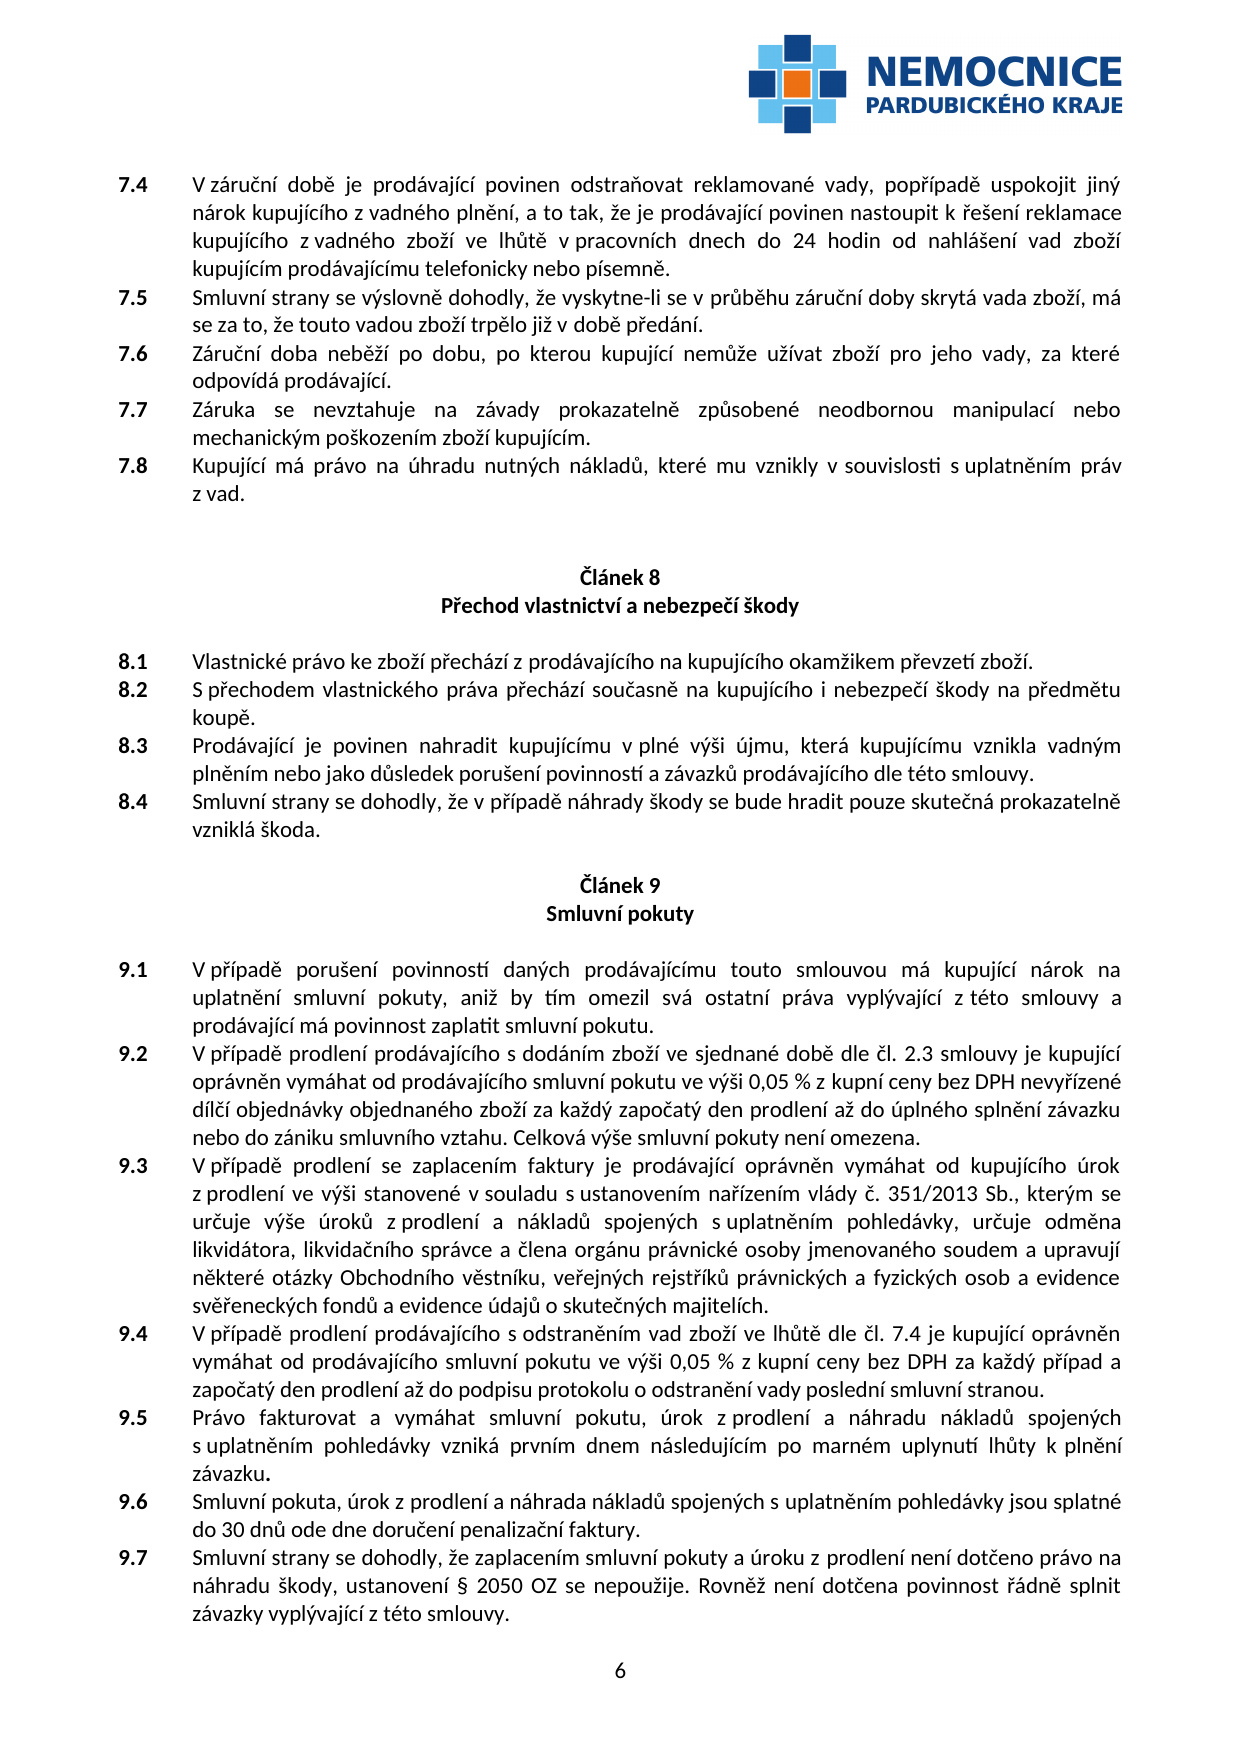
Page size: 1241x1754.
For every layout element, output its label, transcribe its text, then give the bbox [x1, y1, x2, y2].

text 8.3 Prodávající je povinen nahradit kupujícímu v plné výši újmu, která kupujícímu vznikla vadným plněním nebo jako důsledek porušení povinností a závazků prodávajícího dle této smlouvy. [118, 731, 1122, 787]
text 9.7 Smluvní strany se dohodly, že zaplacením smluvní pokuty a úroku z prodlení není dotčeno právo na náhradu škody, ustanovení § 2050 OZ se nepoužije. Rovněž není dotčena povinnost řádně splnit závazky vyplývající z této smlouvy. [118, 1543, 1122, 1628]
text 9.2 V případě prodlení prodávajícího s dodáním zboží ve sjednané době dle čl. 2.3 smlouvy je kupující oprávněn vymáhat od prodávajícího smluvní pokutu ve výši 0,05 % z kupní ceny bez DPH nevyřízené dílčí objednávky objednaného zboží za každý započatý den prodlení až do úplného splnění závazku nebo do zániku smluvního vztahu. Celková výše smluvní pokuty není omezena. [118, 1039, 1122, 1151]
picture [747, 33, 1123, 135]
text Přechod vlastnictví a nebezpečí škody [118, 591, 1122, 619]
text 8.1 Vlastnické právo ke zboží přechází z prodávajícího na kupujícího okamžikem převzetí zboží. [118, 647, 1122, 675]
text 8.4 Smluvní strany se dohodly, že v případě náhrady škody se bude hradit pouze skutečná prokazatelně vzniklá škoda. [118, 787, 1122, 843]
text Smluvní pokuty [118, 899, 1122, 927]
text Článek 9 [118, 871, 1122, 899]
text 9.1 V případě porušení povinností daných prodávajícímu touto smlouvou má kupující nárok na uplatnění smluvní pokuty, aniž by tím omezil svá ostatní práva vyplývající z této smlouvy a prodávající má povinnost zaplatit smluvní pokutu. [118, 955, 1122, 1039]
text 7.7 Záruka se nevztahuje na závady prokazatelně způsobené neodbornou manipulací nebo mechanickým poškozením zboží kupujícím. [118, 395, 1122, 451]
text 9.6 Smluvní pokuta, úrok z prodlení a náhrada nákladů spojených s uplatněním pohledávky jsou splatné do 30 dnů ode dne doručení penalizační faktury. [118, 1487, 1122, 1543]
text 7.4 V záruční době je prodávající povinen odstraňovat reklamované vady, popřípadě uspokojit jiný nárok kupujícího z vadného plnění, a to tak, že je prodávající povinen nastoupit k řešení reklamace kupujícího z vadného zboží ve lhůtě v pracovních dnech do 24 hodin od nahlášení vad zboží kupujícím prodávajícímu telefonicky nebo písemně. [118, 171, 1122, 283]
text 9.3 V případě prodlení se zaplacením faktury je prodávající oprávněn vymáhat od kupujícího úrok z prodlení ve výši stanovené v souladu s ustanovením nařízením vlády č. 351/2013 Sb., kterým se určuje výše úroků z prodlení a nákladů spojených s uplatněním pohledávky, určuje odměna likvidátora, likvidačního správce a člena orgánu právnické osoby jmenovaného soudem a upravují některé otázky Obchodního věstníku, veřejných rejstříků právnických a fyzických osob a evidence svěřeneckých fondů a evidence údajů o skutečných majitelích. [118, 1151, 1122, 1319]
text 7.6 Záruční doba neběží po dobu, po kterou kupující nemůže užívat zboží pro jeho vady, za které odpovídá prodávající. [118, 339, 1122, 395]
text 9.4 V případě prodlení prodávajícího s odstraněním vad zboží ve lhůtě dle čl. 7.4 je kupující oprávněn vymáhat od prodávajícího smluvní pokutu ve výši 0,05 % z kupní ceny bez DPH za každý případ a započatý den prodlení až do podpisu protokolu o odstranění vady poslední smluvní stranou. [118, 1319, 1122, 1403]
text 7.8 Kupující má právo na úhradu nutných nákladů, které mu vznikly v souvislosti s uplatněním práv z vad. [118, 451, 1122, 507]
text 8.2 S přechodem vlastnického práva přechází současně na kupujícího i nebezpečí škody na předmětu koupě. [118, 675, 1122, 731]
text 9.5 Právo fakturovat a vymáhat smluvní pokutu, úrok z prodlení a náhradu nákladů spojených s uplatněním pohledávky vzniká prvním dnem následujícím po marném uplynutí lhůty k plnění závazku. [118, 1403, 1122, 1487]
text 7.5 Smluvní strany se výslovně dohodly, že vyskytne-li se v průběhu záruční doby skrytá vada zboží, má se za to, že touto vadou zboží trpělo již v době předání. [118, 283, 1122, 339]
text Článek 8 [118, 563, 1122, 591]
